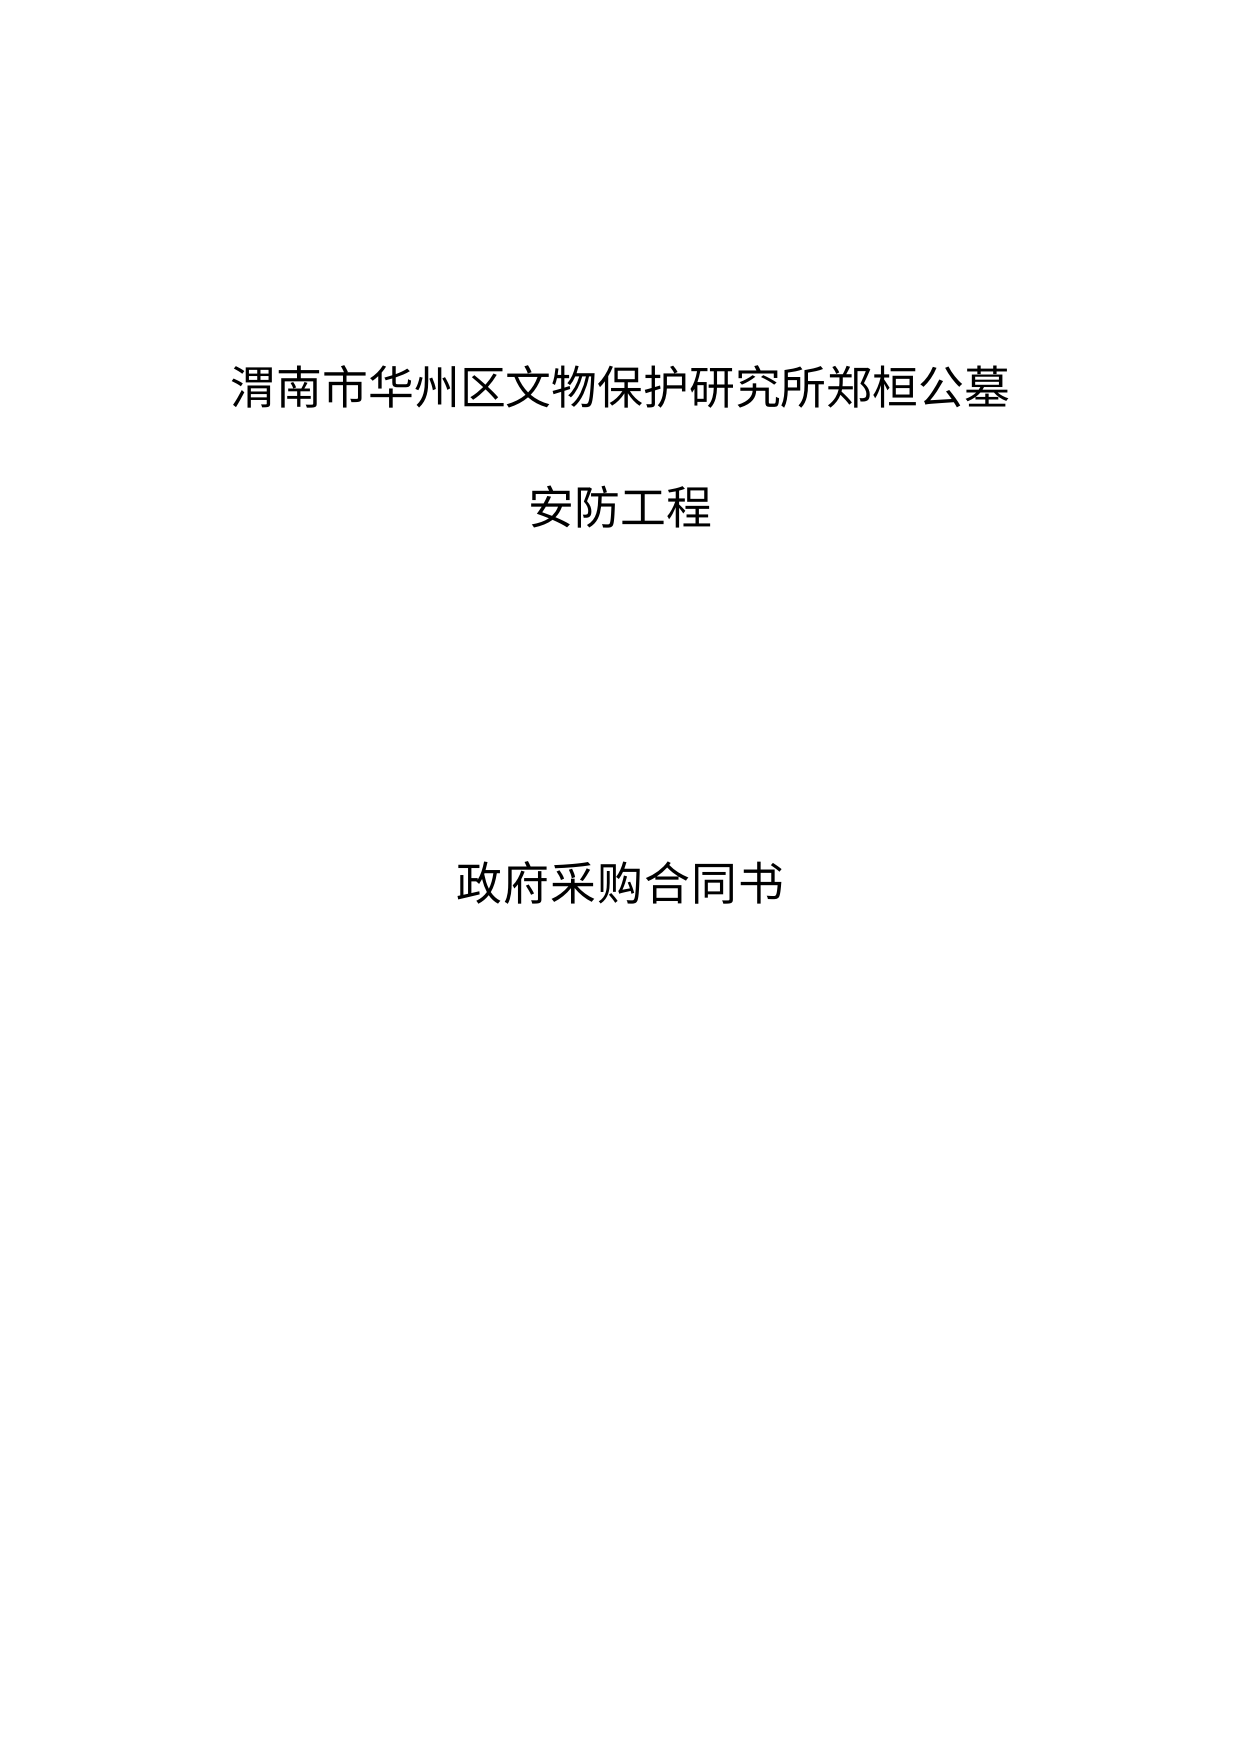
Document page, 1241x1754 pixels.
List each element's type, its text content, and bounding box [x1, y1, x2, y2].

text 政府采购合同书 [148, 832, 1092, 929]
text 渭南市华州区文物保护研究所郑桓公墓 [148, 336, 1092, 433]
text 安防工程 [148, 456, 1092, 554]
